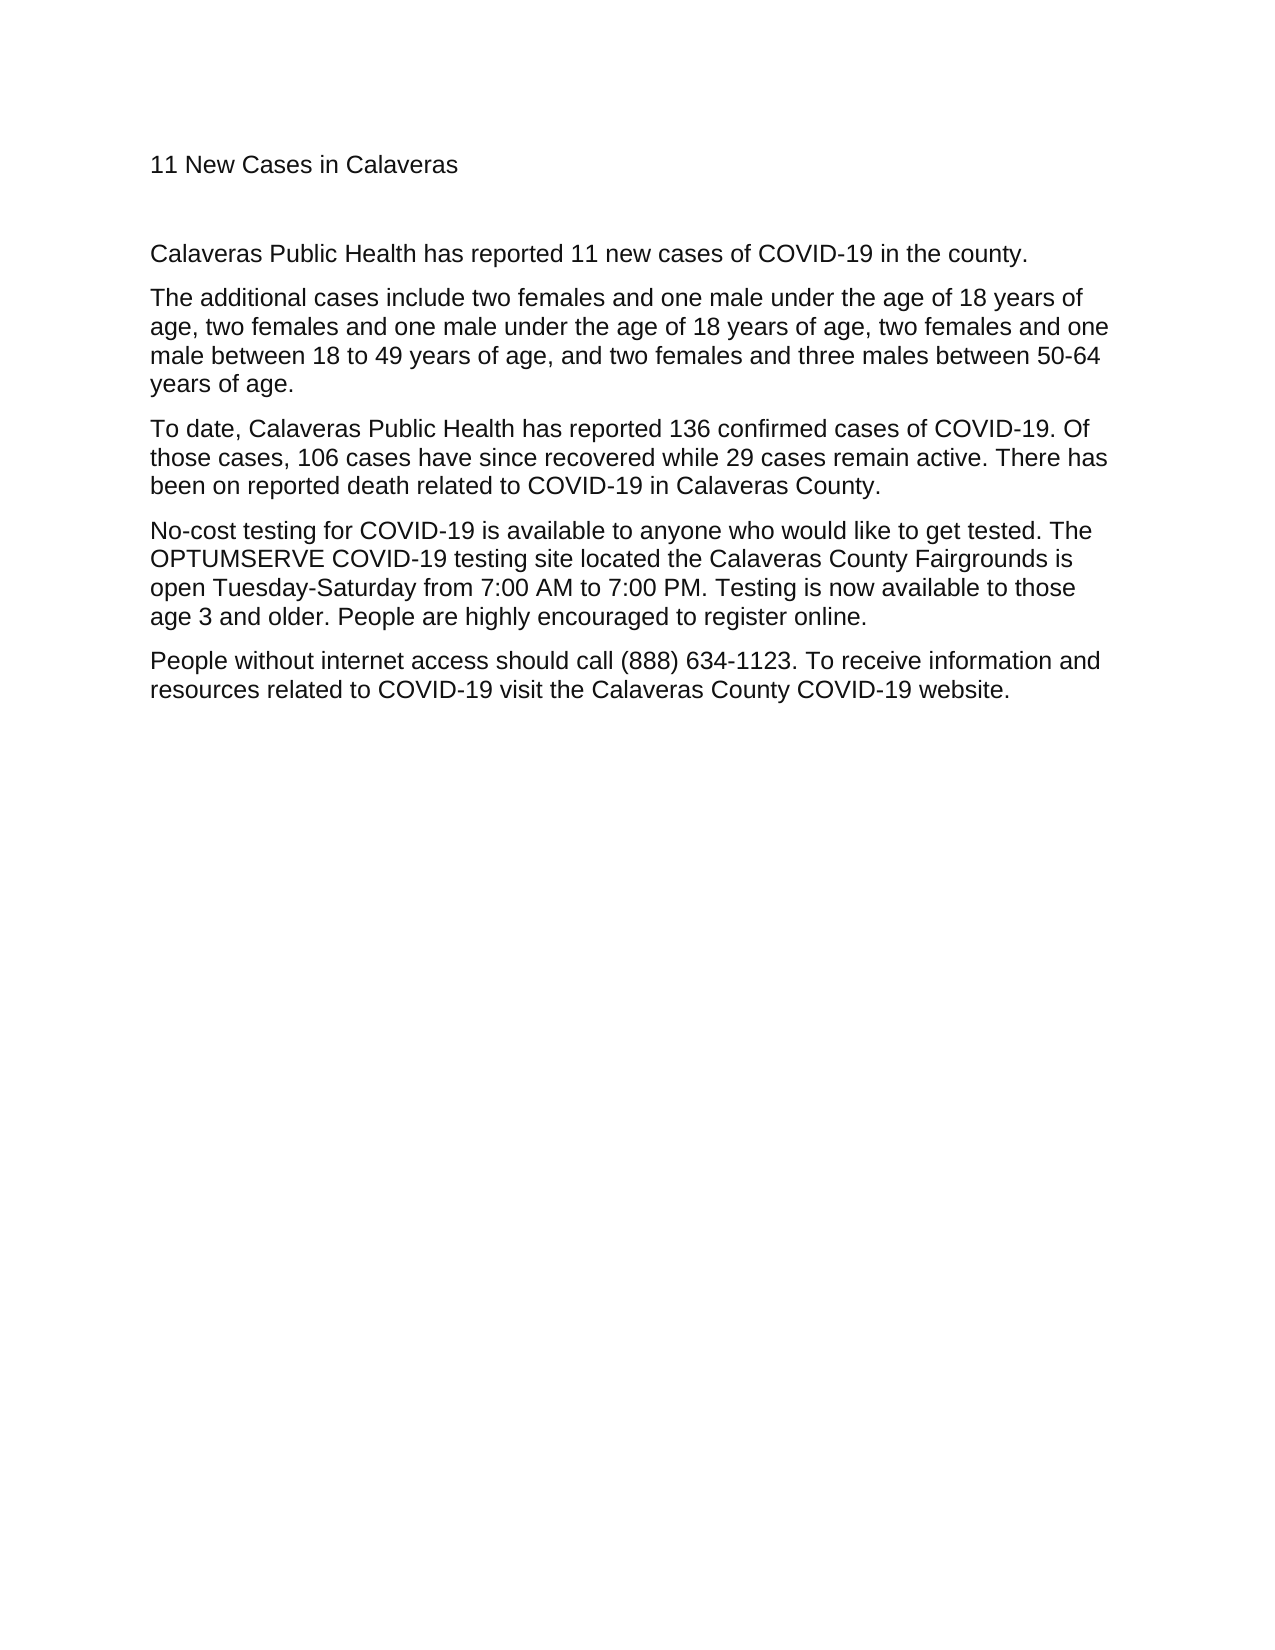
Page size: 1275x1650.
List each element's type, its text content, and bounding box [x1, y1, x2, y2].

text The additional cases include two females and one male under the age of 18 years of age, two females and one male under the age of 18 years of age, two females and one male between 18 to 49 years of age, and two females and three males between 50-64 years of age. [150, 283, 1125, 398]
text People without internet access should call (888) 634-1123. To receive information and resources related to COVID-19 visit the Calaveras County COVID-19 website. [150, 646, 1125, 704]
text 11 New Cases in Calaveras [150, 150, 1125, 179]
text No-cost testing for COVID-19 is available to anyone who would like to get tested. The OPTUMSERVE COVID-19 testing site located the Calaveras County Fairgrounds is open Tuesday-Saturday from 7:00 AM to 7:00 PM. Testing is now available to those age 3 and older. People are highly encouraged to register online. [150, 516, 1125, 631]
text To date, Calaveras Public Health has reported 136 confirmed cases of COVID-19. Of those cases, 106 cases have since recovered while 29 cases remain active. There has been on reported death related to COVID-19 in Calaveras County. [150, 414, 1125, 500]
text Calaveras Public Health has reported 11 new cases of COVID-19 in the county. [150, 239, 1125, 267]
